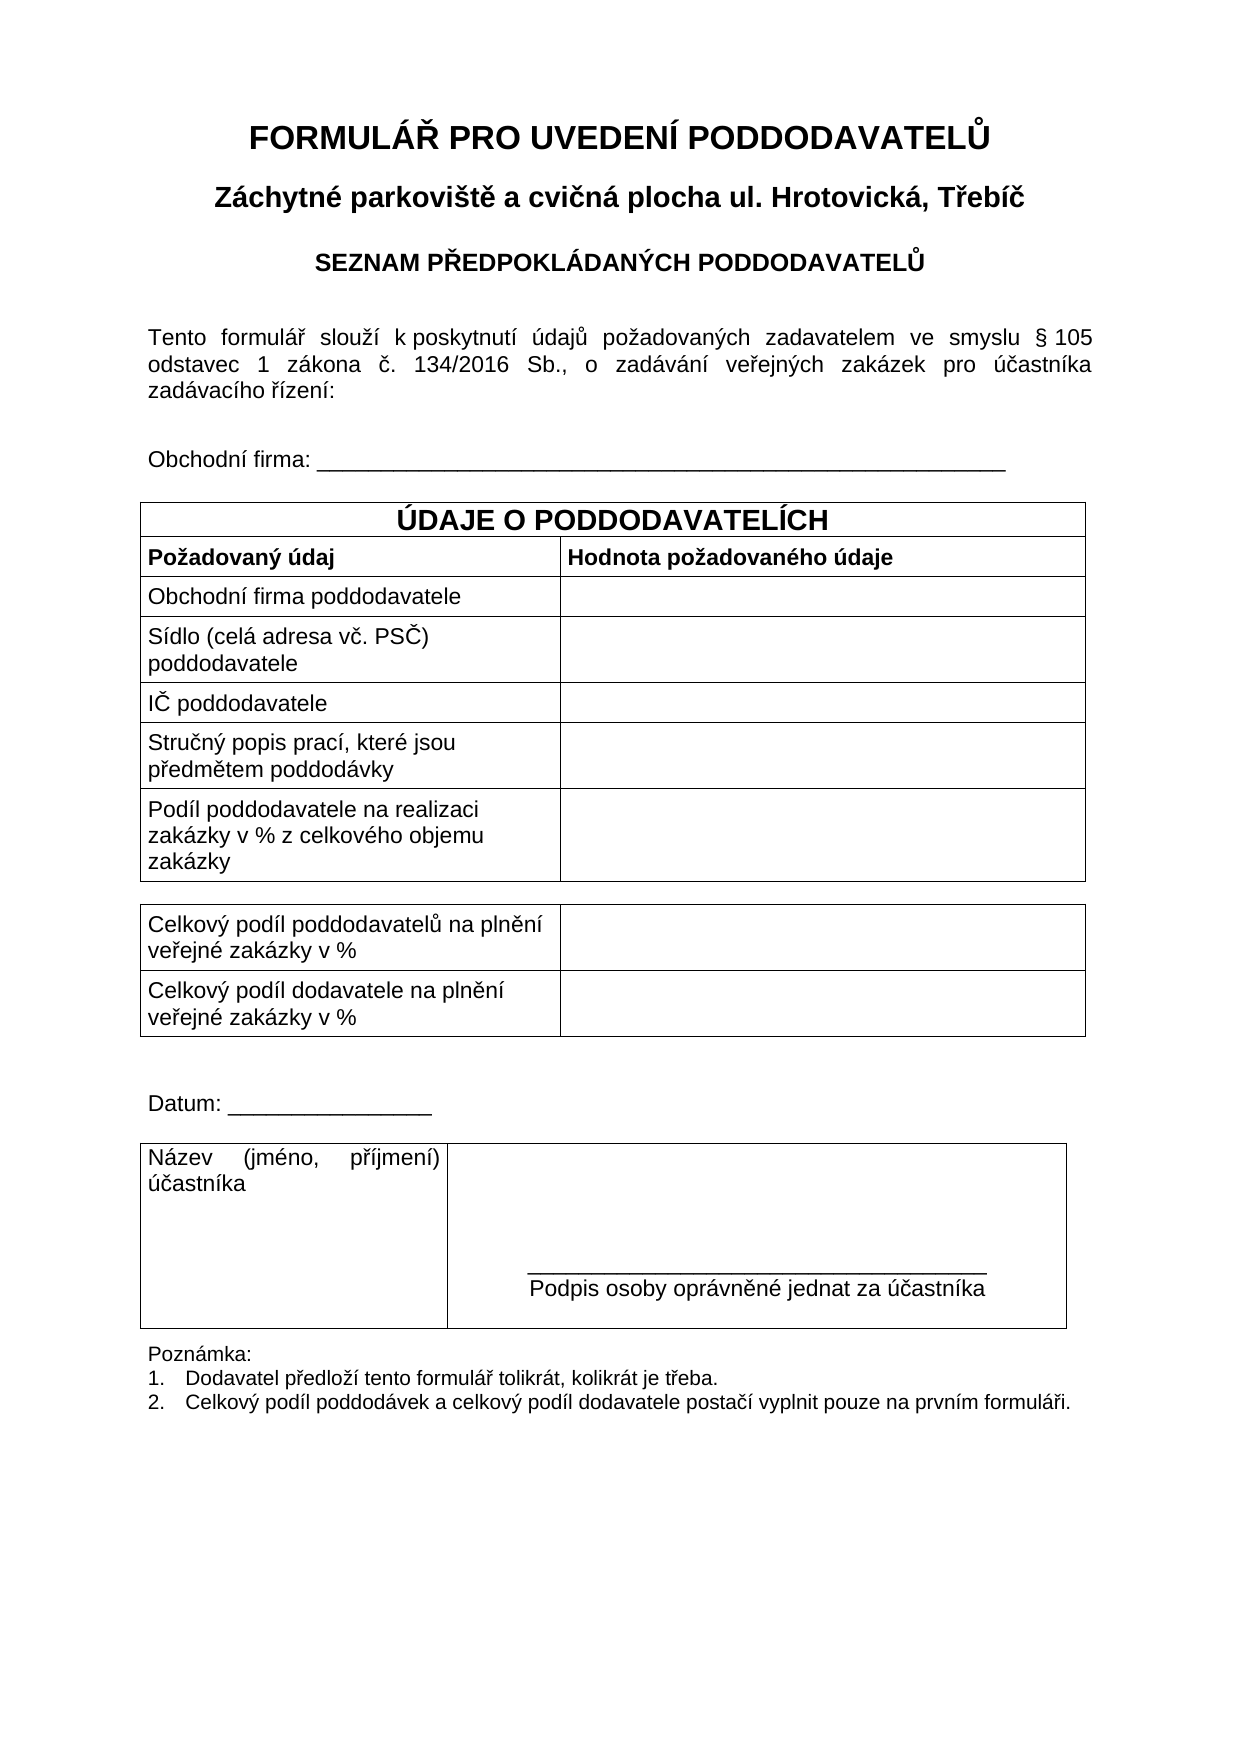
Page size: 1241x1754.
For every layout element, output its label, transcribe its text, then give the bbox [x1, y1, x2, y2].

table_cell Podíl poddodavatele na realizaci zakázky v % z celkového objemu zakázky [141, 789, 560, 881]
text Tento formulář slouží k poskytnutí údajů požadovaných zadavatelem ve smyslu § 105 odstavec 1 zákona č. 134/2016 Sb., o zadávání veřejných zakázek pro účastníka zadávacího řízení: [148, 324, 1092, 403]
table_cell Stručný popis prací, které jsou předmětem poddodávky [141, 723, 560, 788]
text Datum: ________________ [148, 1090, 1092, 1116]
table_cell Hodnota požadovaného údaje [561, 537, 1085, 576]
table_cell [561, 971, 1085, 1036]
table_header Údaje o PODdodavatelích [141, 503, 1085, 536]
list Dodavatel předloží tento formulář tolikrát, kolikrát je třeba. [148, 1366, 1092, 1389]
table_cell [561, 789, 1085, 881]
table_header ____________________________________ Podpis osoby oprávněné jednat za účastníka [448, 1144, 1066, 1328]
list Celkový podíl poddodávek a celkový podíl dodavatele postačí vyplnit pouze na prvním formuláři. [148, 1389, 1092, 1413]
table_cell Požadovaný údaj [141, 537, 560, 576]
table_header [561, 905, 1085, 970]
text FORMULÁŘ PRO UVEDENÍ PODDODAVATELŮ [148, 118, 1092, 157]
text Poznámka: [148, 1342, 1092, 1366]
table_cell [561, 617, 1085, 682]
table_cell Obchodní firma poddodavatele [141, 577, 560, 616]
table_cell [561, 577, 1085, 616]
table_cell IČ poddodavatele [141, 683, 560, 722]
table_cell [561, 683, 1085, 722]
text Obchodní firma: ______________________________________________________ [148, 446, 1092, 473]
table_header Název (jméno, příjmení) účastníka [141, 1144, 447, 1328]
table_header Celkový podíl poddodavatelů na plnění veřejné zakázky v % [141, 905, 560, 970]
table_cell Sídlo (celá adresa vč. PSČ) poddodavatele [141, 617, 560, 682]
table_cell Celkový podíl dodavatele na plnění veřejné zakázky v % [141, 971, 560, 1036]
table_cell [561, 723, 1085, 788]
text Záchytné parkoviště a cvičná plocha ul. Hrotovická, Třebíč [148, 181, 1092, 214]
text seznam předpokládaných PODdodavatelů [148, 248, 1092, 276]
